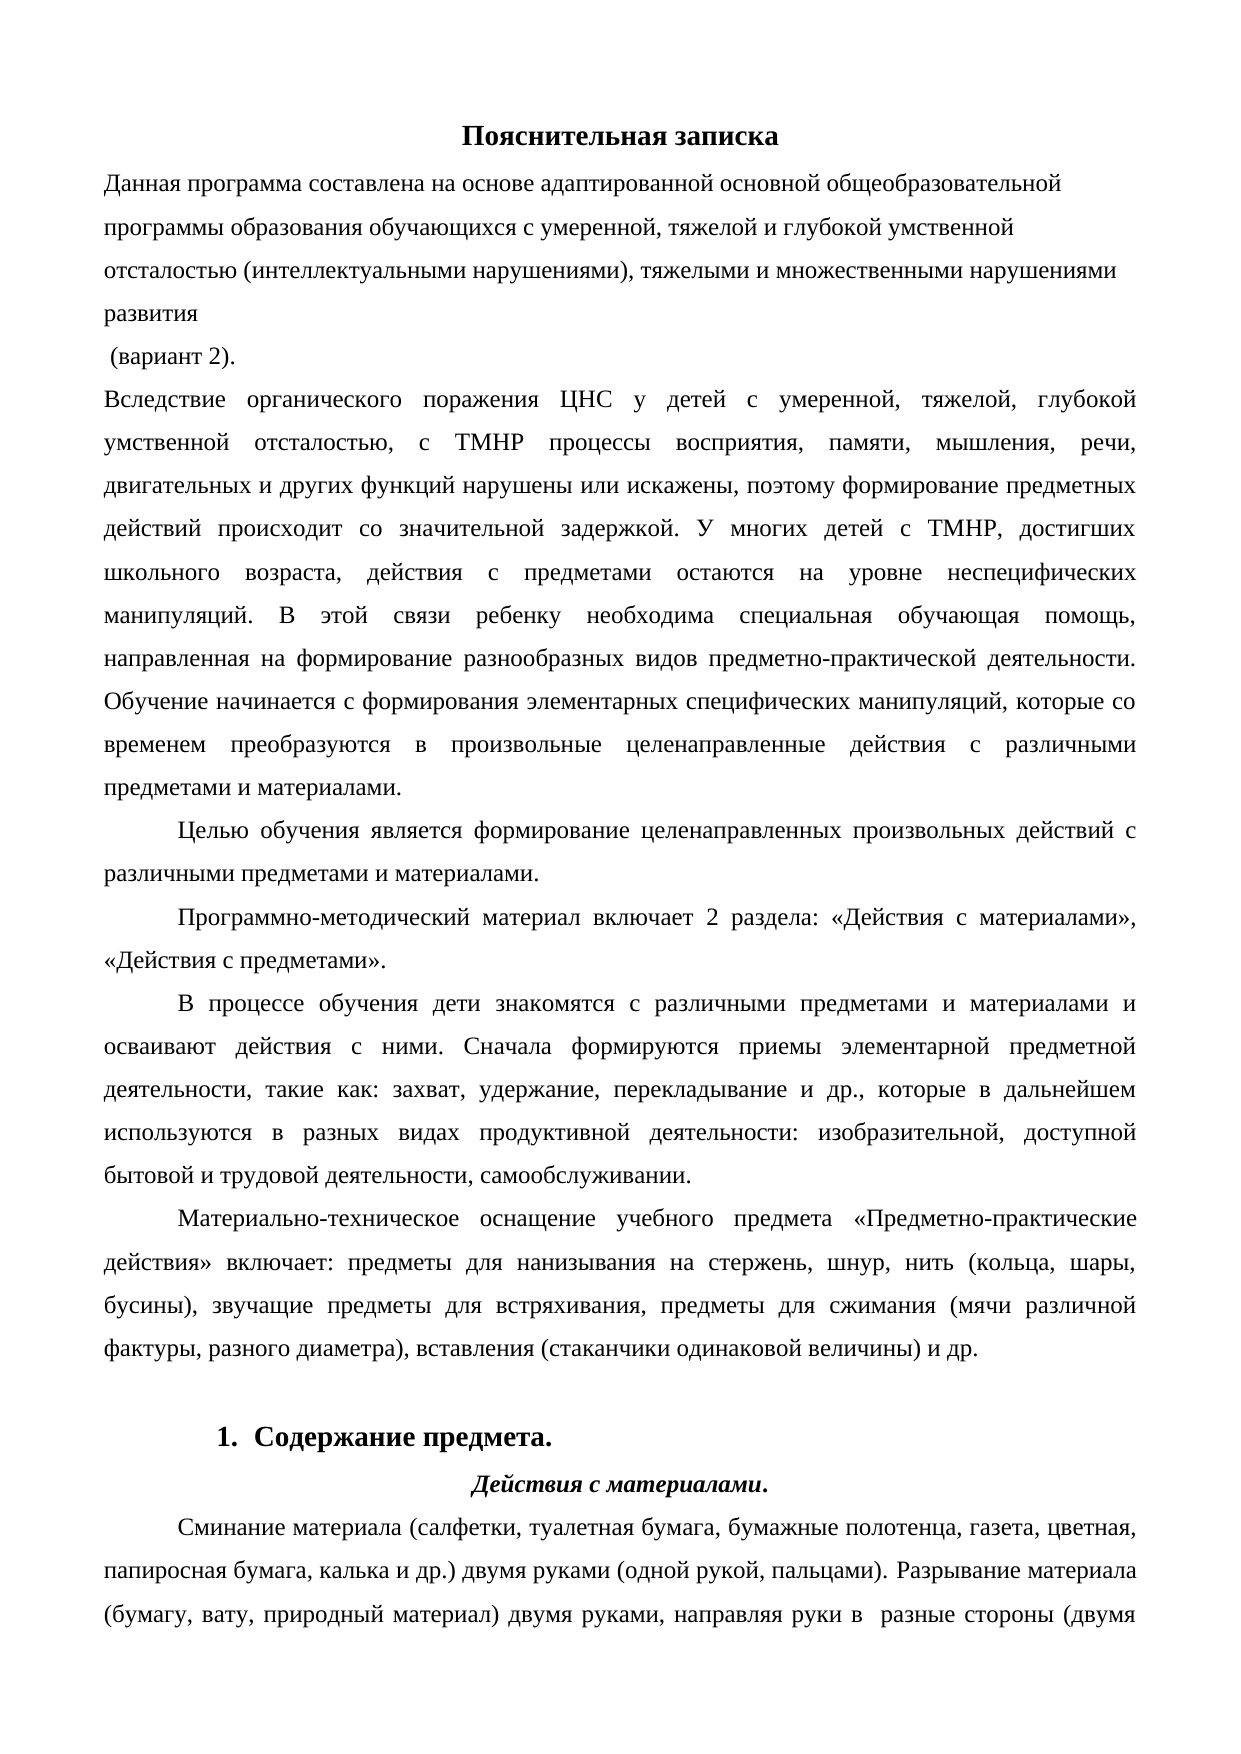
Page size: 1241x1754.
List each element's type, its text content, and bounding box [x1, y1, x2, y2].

text Целью обучения является формирование целенаправленных произвольных действий с различными предметами и материалами. [103, 815, 1137, 887]
text Действия с материалами. [103, 1469, 1137, 1498]
text В процессе обучения дети знакомятся с различными предметами и материалами и осваивают действия с ними. Сначала формируются приемы элементарной предметной деятельности, такие как: захват, удержание, перекладывание и др., которые в дальнейшем используются в разных видах продуктивной деятельности: изобразительной, доступной бытовой и трудовой деятельности, самообслуживании. [103, 988, 1137, 1189]
text Программно-методический материал включает 2 раздела: «Действия с материалами», «Действия с предметами». [103, 902, 1137, 973]
text (вариант 2). [103, 341, 1137, 370]
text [103, 1512, 1137, 1627]
list Содержание предмета. [216, 1419, 1137, 1453]
text Вследствие органического поражения ЦНС у детей с умеренной, тяжелой, глубокой умственной отсталостью, с ТМНР процессы восприятия, памяти, мышления, речи, двигательных и других функций нарушены или искажены, поэтому формирование предметных действий происходит со значительной задержкой. У многих детей с ТМНР, достигших школьного возраста, действия с предметами остаются на уровне неспецифических манипуляций. В этой связи ребенку необходима специальная обучающая помощь, направленная на формирование разнообразных видов предметно-практической деятельности. Обучение начинается с формирования элементарных специфических манипуляций, которые со временем преобразуются в произвольные целенаправленные действия с различными предметами и материалами. [103, 384, 1137, 801]
text Материально-техническое оснащение учебного предмета «Предметно-практические действия» включает: предметы для нанизывания на стержень, шнур, нить (кольца, шары, бусины), звучащие предметы для встряхивания, предметы для сжимания (мячи различной фактуры, разного диаметра), вставления (стаканчики одинаковой величины) и др. [103, 1203, 1137, 1362]
text Данная программа составлена на основе адаптированной основной общеобразовательной программы образования обучающихся с умеренной, тяжелой и глубокой умственной отсталостью (интеллектуальными нарушениями), тяжелыми и множественными нарушениями развития [103, 168, 1137, 327]
text Пояснительная записка [103, 118, 1137, 152]
